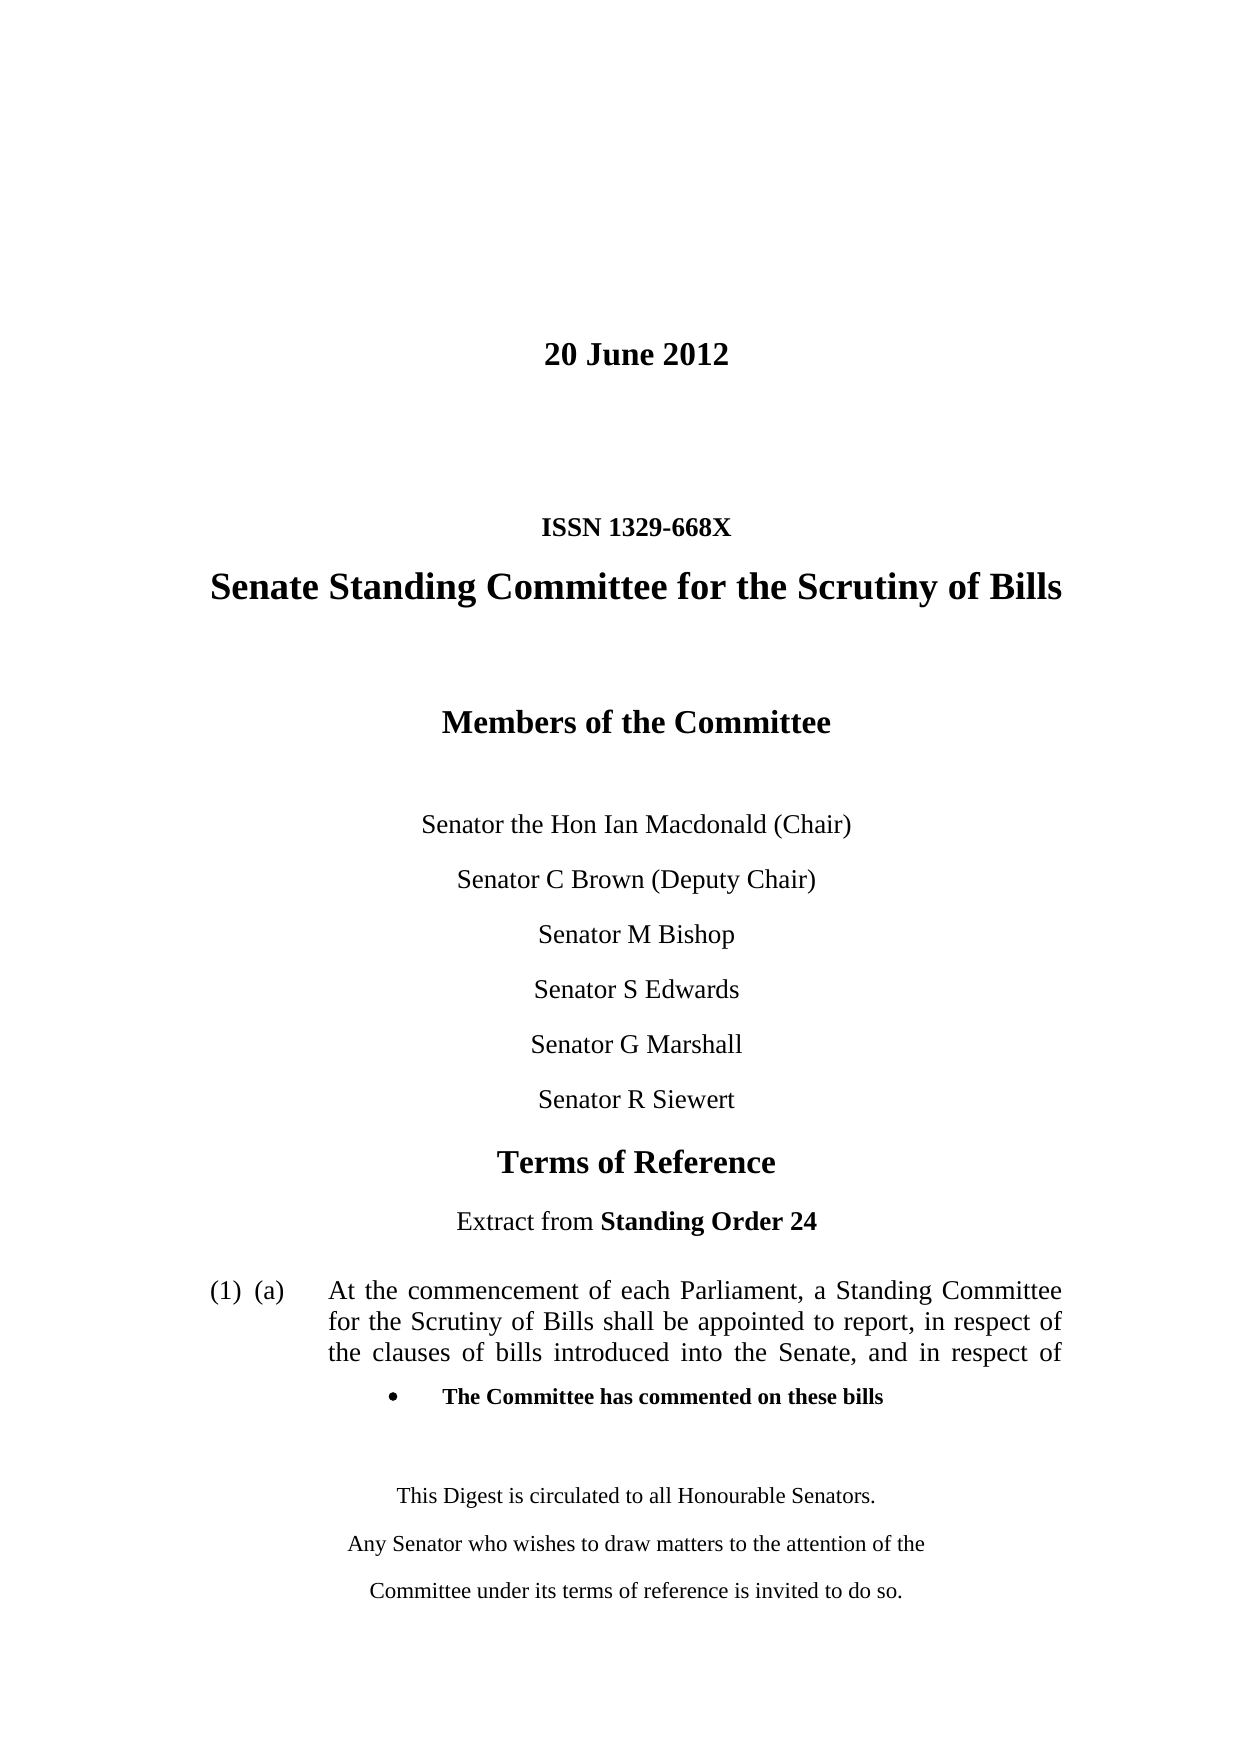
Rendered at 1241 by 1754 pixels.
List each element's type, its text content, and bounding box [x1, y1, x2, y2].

text Extract from Standing Order 24 [210, 1205, 1063, 1237]
text Senator R Siewert [210, 1083, 1063, 1114]
text Members of the Committee [210, 702, 1063, 740]
text Terms of Reference [210, 1142, 1063, 1180]
text Senator G Marshall [210, 1028, 1063, 1059]
text Senate Standing Committee for the Scrutiny of Bills [210, 563, 1063, 608]
text 20 June 2012 [210, 334, 1063, 372]
text Senator C Brown (Deputy Chair) [210, 863, 1063, 894]
text ISSN 1329-668X [210, 511, 1063, 542]
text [210, 1274, 1063, 1367]
text Senator S Edwards [210, 973, 1063, 1004]
text Senator M Bishop [210, 918, 1063, 949]
text Senator the Hon Ian Macdonald (Chair) [210, 808, 1063, 839]
